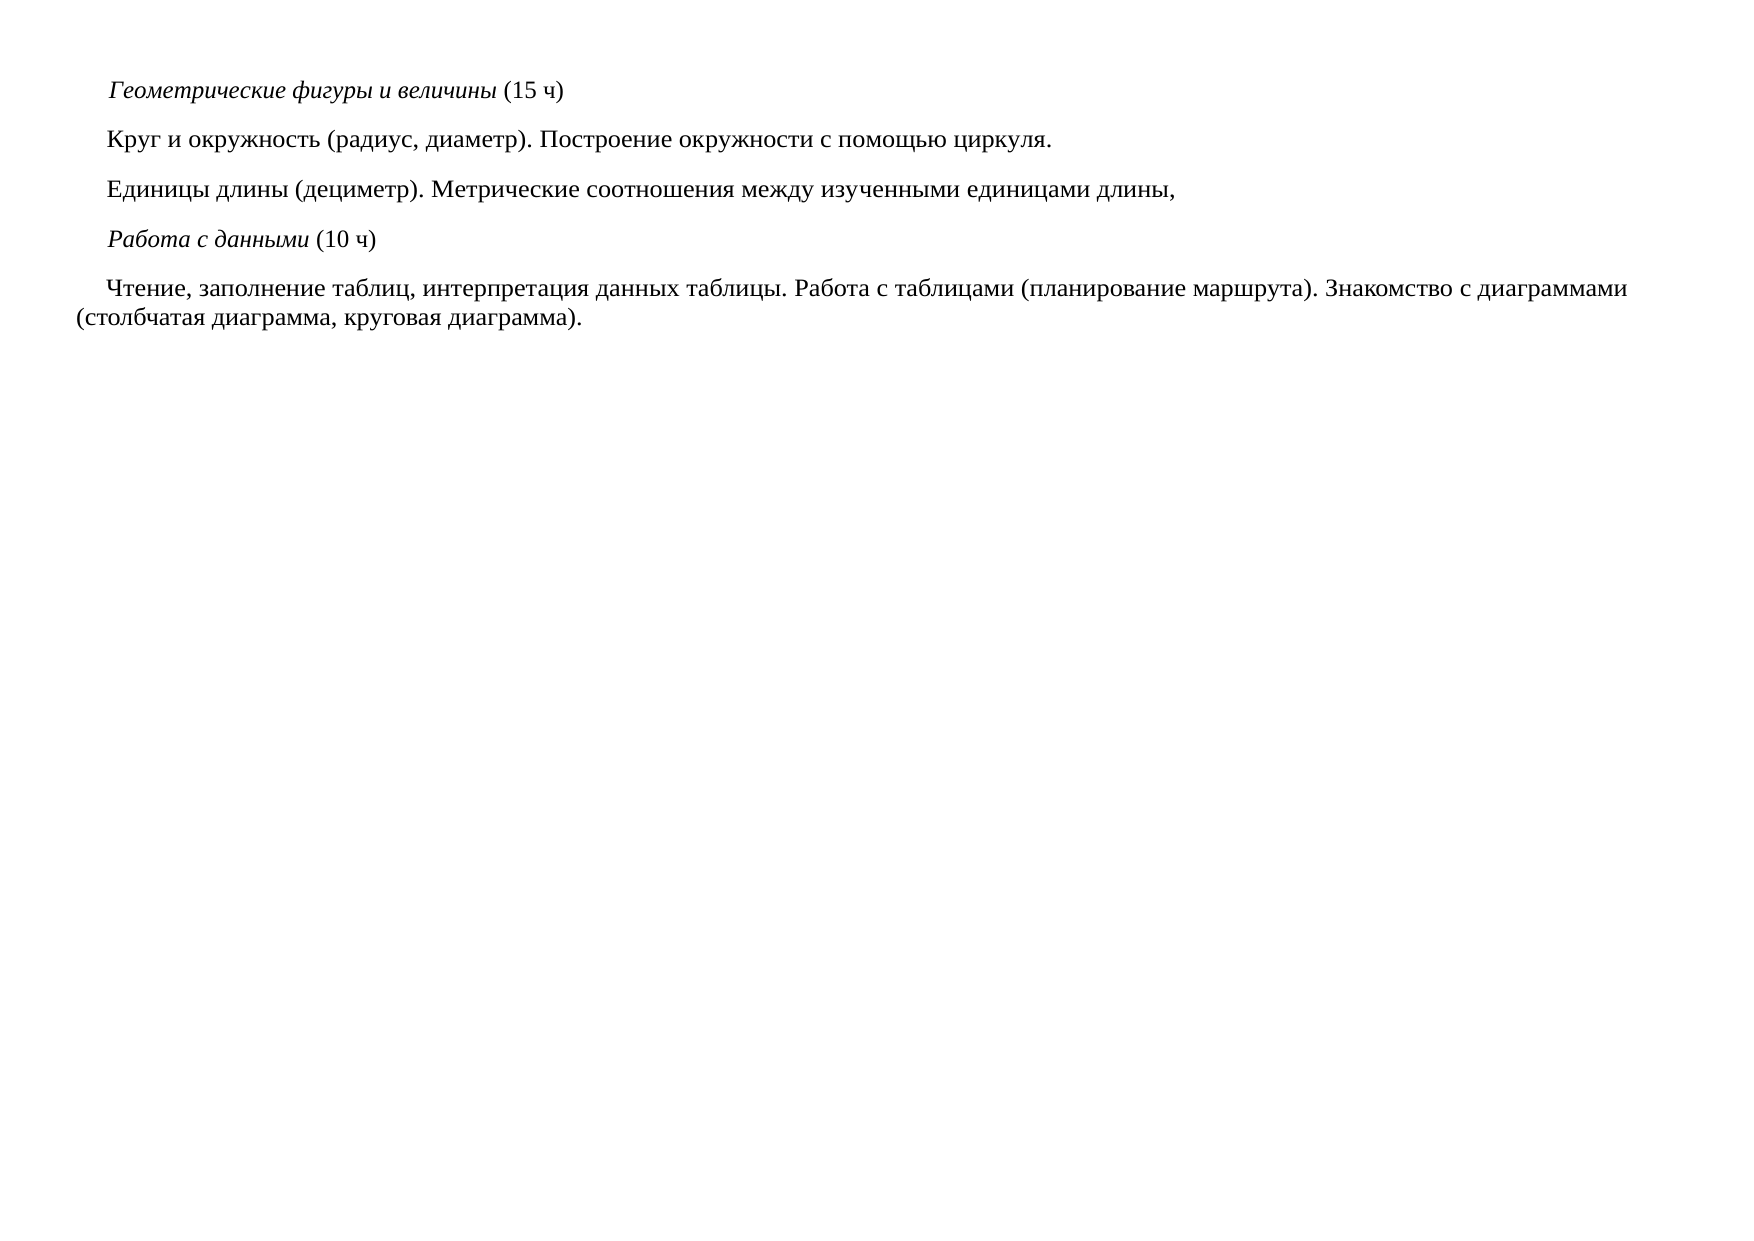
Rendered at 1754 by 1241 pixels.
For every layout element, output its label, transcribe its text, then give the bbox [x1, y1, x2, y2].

text Единицы длины (дециметр). Метрические соотношения между изученными единицами длины, [76, 174, 1676, 203]
text Геометрические фигуры и величины (15 ч) [109, 75, 1679, 104]
text Чтение, заполнение таблиц, интерпретация данных таблицы. Работа с таблицами (планирование маршрута). Знакомство с диаграммами (столбчатая диаграмма, круговая диаграмма). [76, 273, 1674, 331]
text Работа с данными (10 ч) [107, 224, 1679, 252]
text Круг и окружность (радиус, диаметр). Построение окружности с помощью циркуля. [76, 124, 1676, 153]
